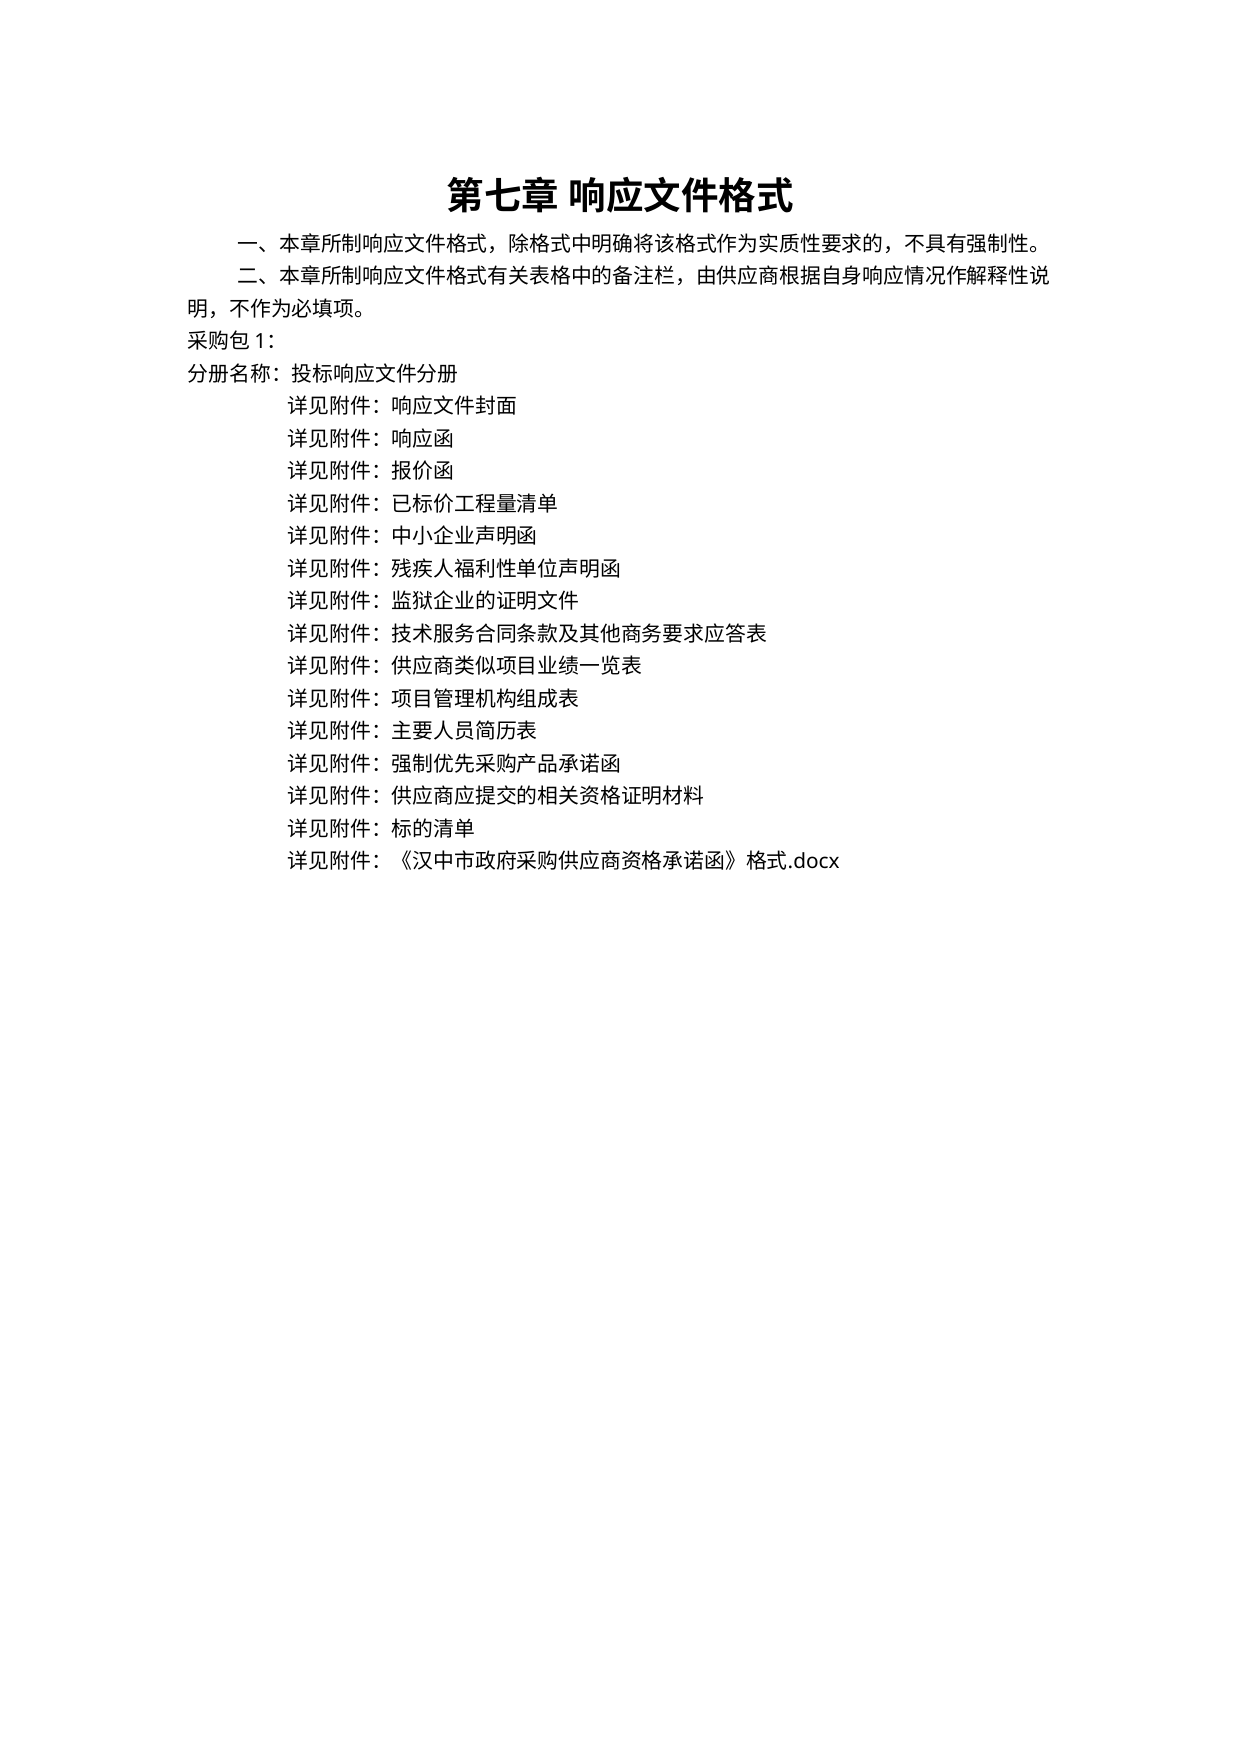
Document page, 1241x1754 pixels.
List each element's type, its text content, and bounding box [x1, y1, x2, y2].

text 详见附件：残疾人福利性单位声明函 [187, 552, 1053, 584]
text 采购包1： [187, 324, 1053, 357]
text 详见附件：项目管理机构组成表 [187, 682, 1053, 714]
text 详见附件：供应商类似项目业绩一览表 [187, 649, 1053, 682]
text 二、本章所制响应文件格式有关表格中的备注栏，由供应商根据自身响应情况作解释性说明，不作为必填项。 [187, 259, 1053, 324]
text 详见附件：响应函 [187, 422, 1053, 454]
text 详见附件：供应商应提交的相关资格证明材料 [187, 779, 1053, 812]
text 分册名称：投标响应文件分册 [187, 357, 1053, 389]
text 详见附件：已标价工程量清单 [187, 487, 1053, 519]
text 详见附件：强制优先采购产品承诺函 [187, 747, 1053, 779]
text 详见附件：主要人员简历表 [187, 714, 1053, 747]
text 详见附件：响应文件封面 [187, 389, 1053, 422]
text 一、本章所制响应文件格式，除格式中明确将该格式作为实质性要求的，不具有强制性。 [187, 227, 1053, 259]
text 详见附件：《汉中市政府采购供应商资格承诺函》格式.docx [187, 844, 1053, 877]
text 详见附件：报价函 [187, 454, 1053, 487]
text 详见附件：中小企业声明函 [187, 519, 1053, 552]
text 第七章 响应文件格式 [187, 162, 1053, 227]
text 详见附件：技术服务合同条款及其他商务要求应答表 [187, 617, 1053, 649]
text 详见附件：监狱企业的证明文件 [187, 584, 1053, 617]
text 详见附件：标的清单 [187, 812, 1053, 844]
